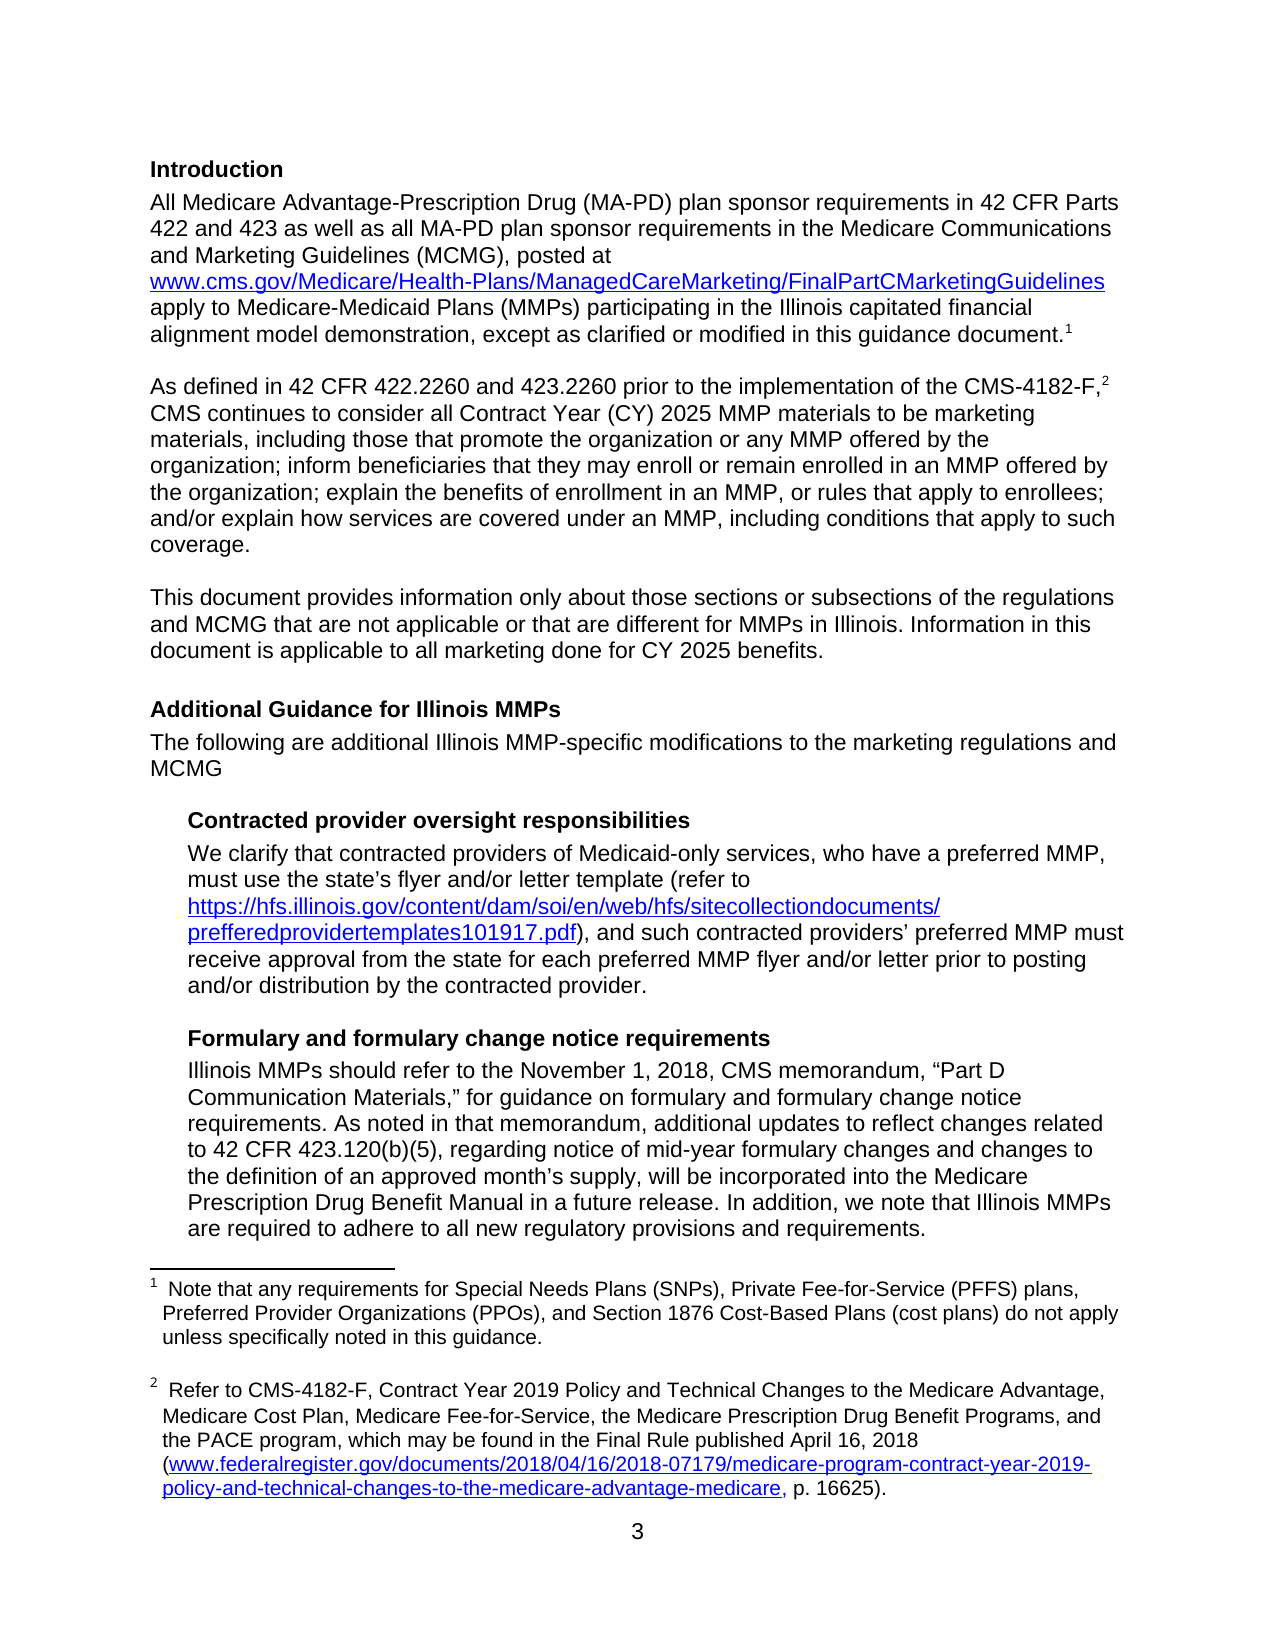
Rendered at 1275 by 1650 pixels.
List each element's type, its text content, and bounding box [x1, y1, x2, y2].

text The following are additional Illinois MMP-specific modifications to the marketing regulations and MCMG [150, 728, 1125, 781]
text This document provides information only about those sections or subsections of the regulations and MCMG that are not applicable or that are different for MMPs in Illinois. Information in this document is applicable to all marketing done for CY 2025 benefits. [150, 584, 1125, 663]
subtitle Contracted provider oversight responsibilities [187, 807, 1125, 834]
text All Medicare Advantage-Prescription Drug (MA-PD) plan sponsor requirements in 42 CFR Parts 422 and 423 as well as all MA-PD plan sponsor requirements in the Medicare Communications and Marketing Guidelines (MCMG), posted at www.cms.gov/Medicare/Health-Plans/ManagedCareMarketing/FinalPartCMarketingGuidelines apply to Medicare-Medicaid Plans (MMPs) participating in the Illinois capitated financial alignment model demonstration, except as clarified or modified in this guidance document. [150, 189, 1125, 347]
subtitle Introduction [150, 156, 1125, 183]
text As defined in 42 CFR 422.2260 and 423.2260 prior to the implementation of the CMS-4182-F, CMS continues to consider all Contract Year (CY) 2025 MMP materials to be marketing materials, including those that promote the organization or any MMP offered by the organization; inform beneficiaries that they may enroll or remain enrolled in an MMP offered by the organization; explain the benefits of enrollment in an MMP, or rules that apply to enrollees; and/or explain how services are covered under an MMP, including conditions that apply to such coverage. [150, 373, 1125, 558]
subtitle Additional Guidance for Illinois MMPs [150, 696, 1125, 722]
text We clarify that contracted providers of Medicaid-only services, who have a preferred MMP, must use the state’s flyer and/or letter template (refer to https://hfs.illinois.gov/content/dam/soi/en/web/hfs/sitecollectiondocuments/prefferedprovidertemplates101917.pdf), and such contracted providers’ preferred MMP must receive approval from the state for each preferred MMP flyer and/or letter prior to posting and/or distribution by the contracted provider. [187, 840, 1125, 998]
text Illinois MMPs should refer to the November 1, 2018, CMS memorandum, “Part D Communication Materials,” for guidance on formulary and formulary change notice requirements. As noted in that memorandum, additional updates to reflect changes related to 42 CFR 423.120(b)(5), regarding notice of mid-year formulary changes and changes to the definition of an approved month’s supply, will be incorporated into the Medicare Prescription Drug Benefit Manual in a future release. In addition, we note that Illinois MMPs are required to adhere to all new regulatory provisions and requirements. [187, 1057, 1125, 1242]
subtitle Formulary and formulary change notice requirements [187, 1024, 1125, 1051]
